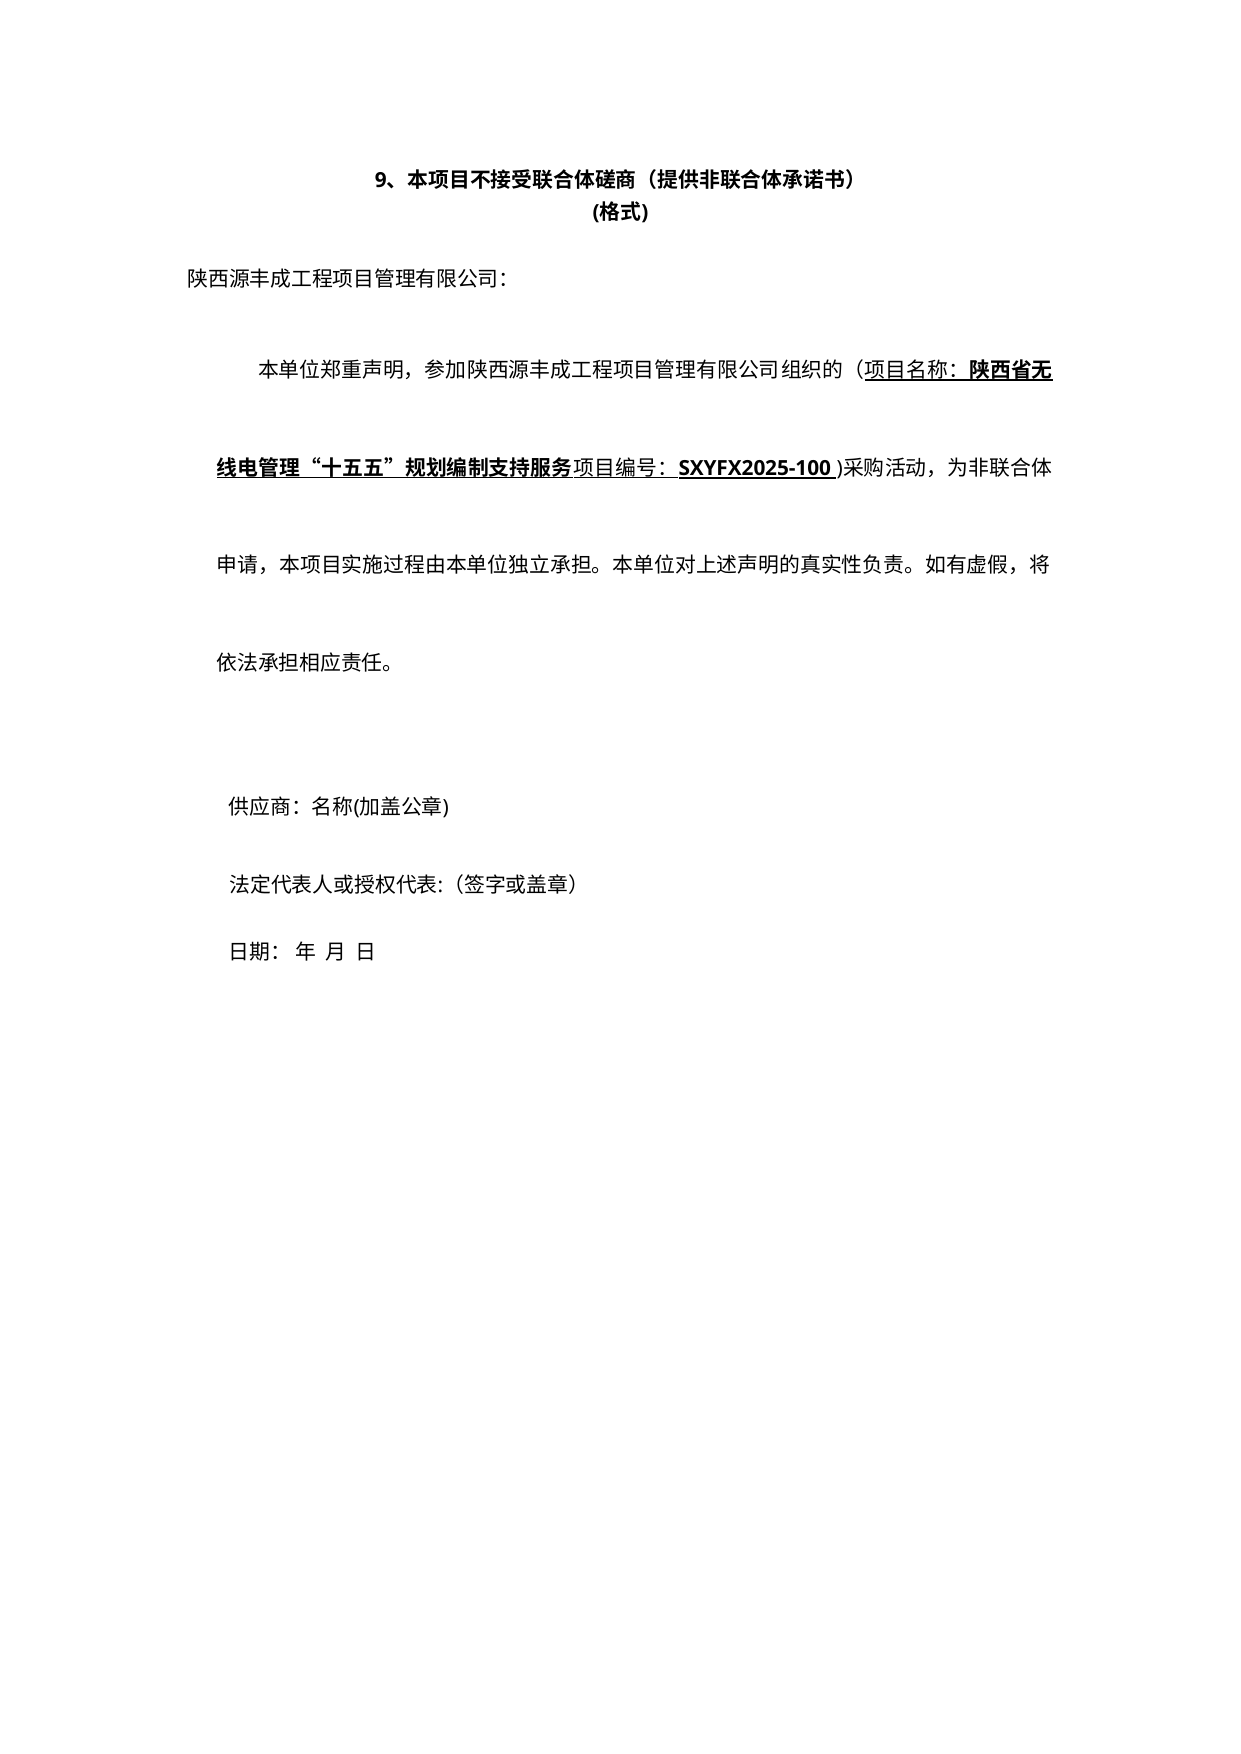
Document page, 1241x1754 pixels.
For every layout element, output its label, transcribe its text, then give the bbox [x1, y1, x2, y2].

text 供应商：名称(加盖公章) [187, 776, 1053, 841]
text 日期： 年 月 日 [187, 922, 1053, 987]
text 本单位郑重声明，参加陕西源丰成工程项目管理有限公司组织的（项目名称：陕西省无线电管理“十五五”规划编制支持服务项目编号：SXYFX2025-100 )采购活动，为非联合体申请，本项目实施过程由本单位独立承担。本单位对上述声明的真实性负责。如有虚假，将依法承担相应责任。 [217, 340, 1053, 697]
text (格式) [188, 194, 1053, 227]
text 陕西源丰成工程项目管理有限公司： [187, 249, 1053, 314]
text 法定代表人或授权代表:（签字或盖章） [187, 867, 1053, 900]
text 9、本项目不接受联合体磋商（提供非联合体承诺书） [187, 162, 1053, 194]
